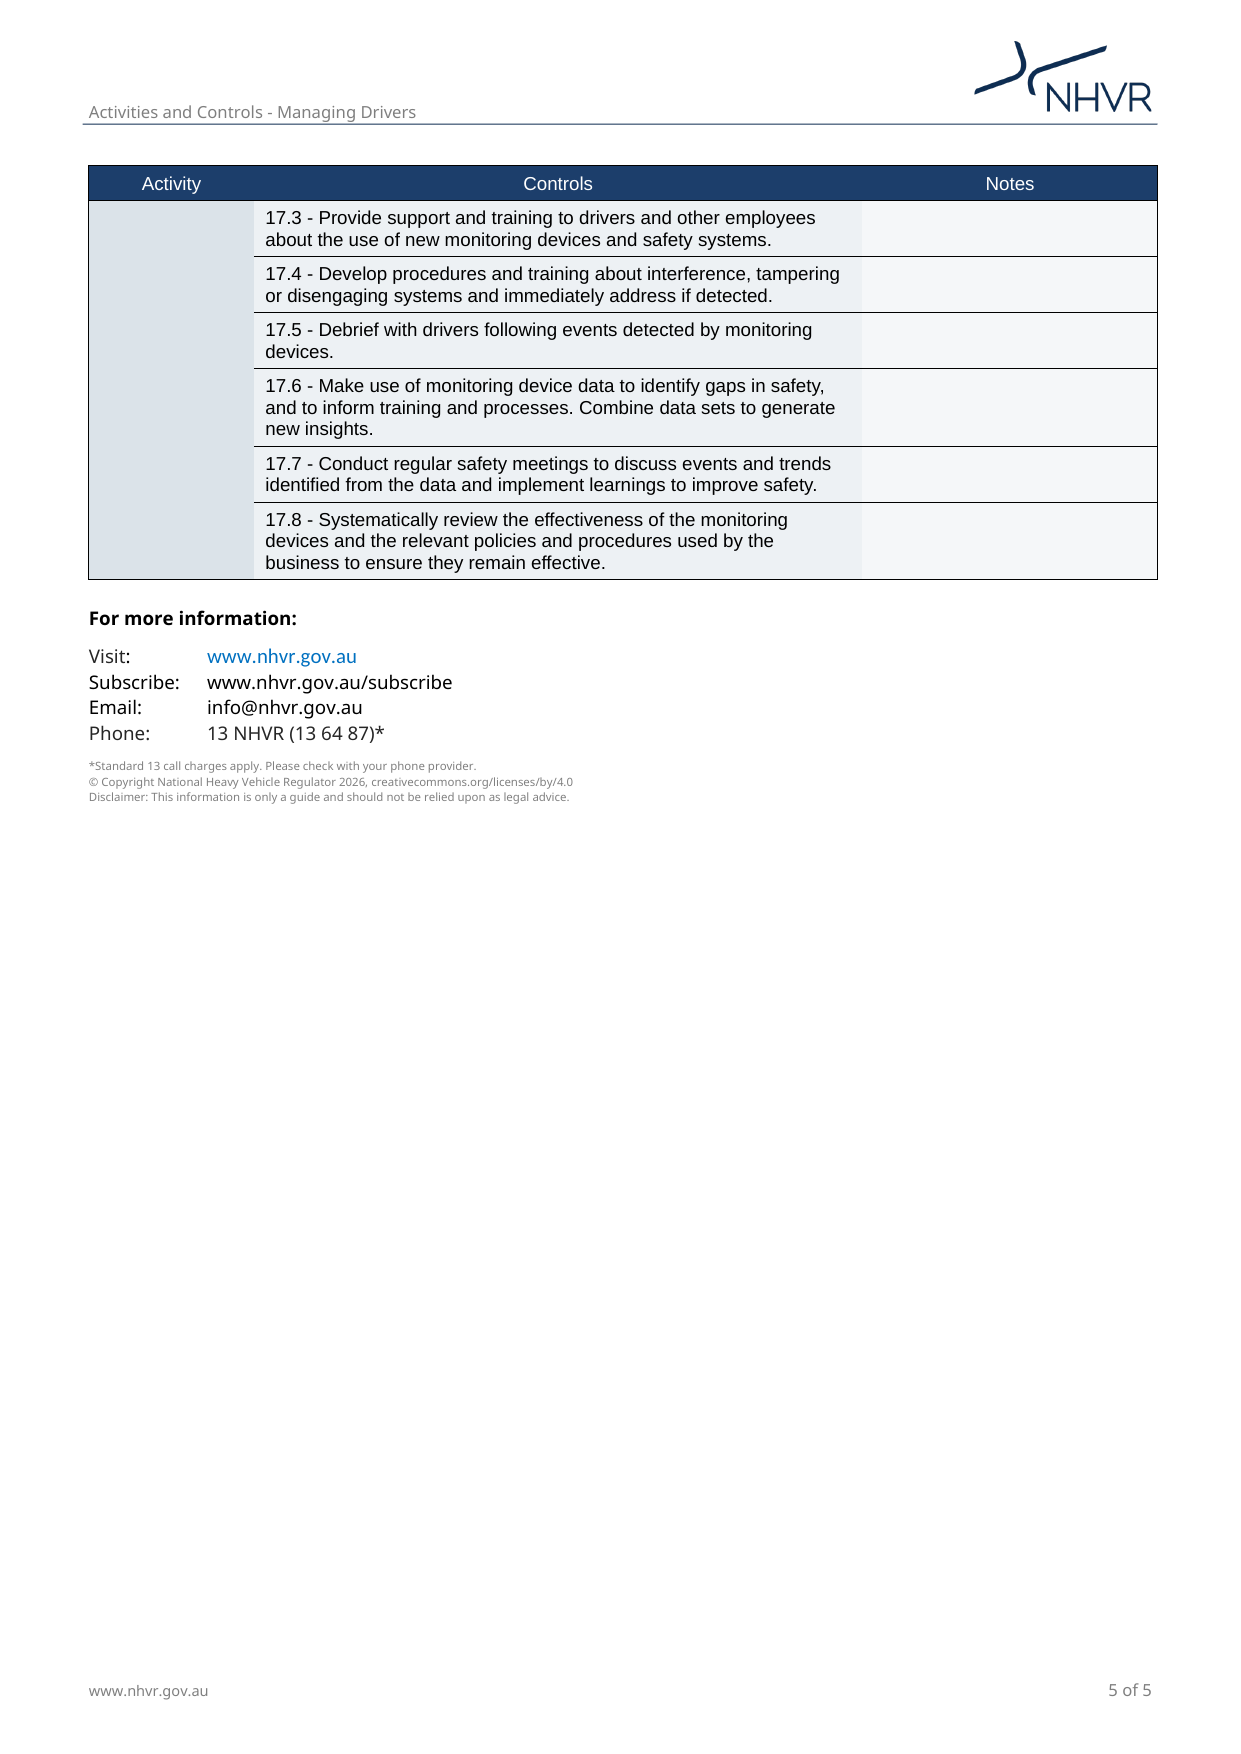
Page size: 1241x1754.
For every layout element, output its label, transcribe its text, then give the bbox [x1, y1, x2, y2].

text © Copyright National Heavy Vehicle Regulator 2026, creativecommons.org/licenses/by/4.0 [89, 774, 1152, 789]
table_header Activity [89, 166, 254, 200]
table_cell [862, 369, 1157, 446]
table_cell 17.8 - Systematically review the effectiveness of the monitoring devices and the relevant policies and procedures used by the business to ensure they remain effective. [254, 503, 862, 579]
table_cell 17.6 - Make use of monitoring device data to identify gaps in safety, and to inform training and processes. Combine data sets to generate new insights. [254, 369, 862, 446]
table_cell [862, 313, 1157, 368]
text Disclaimer: This information is only a guide and should not be relied upon as legal advice. [89, 789, 1152, 805]
table_cell [862, 447, 1157, 502]
text For more information: [89, 605, 1140, 631]
table_cell [862, 257, 1157, 312]
picture [974, 41, 1152, 112]
table_cell [862, 503, 1157, 579]
text *Standard 13 call charges apply. Please check with your phone provider. [89, 758, 1152, 774]
table_cell 17.5 - Debrief with drivers following events detected by monitoring devices. [254, 313, 862, 368]
table_cell 17.4 - Develop procedures and training about interference, tampering or disengaging systems and immediately address if detected. [254, 257, 862, 312]
table_cell 17.7 - Conduct regular safety meetings to discuss events and trends identified from the data and implement learnings to improve safety. [254, 447, 862, 502]
table_cell 17.3 - Provide support and training to drivers and other employees about the use of new monitoring devices and safety systems. [254, 201, 862, 256]
table_header Controls [254, 166, 862, 200]
table_header Notes [862, 166, 1157, 200]
text Visit: www.nhvr.gov.au Subscribe: www.nhvr.gov.au/subscribe Email: info@nhvr.gov.au Phone: 13 NHVR (13 64 87)* [89, 643, 1140, 746]
table_cell [862, 201, 1157, 256]
